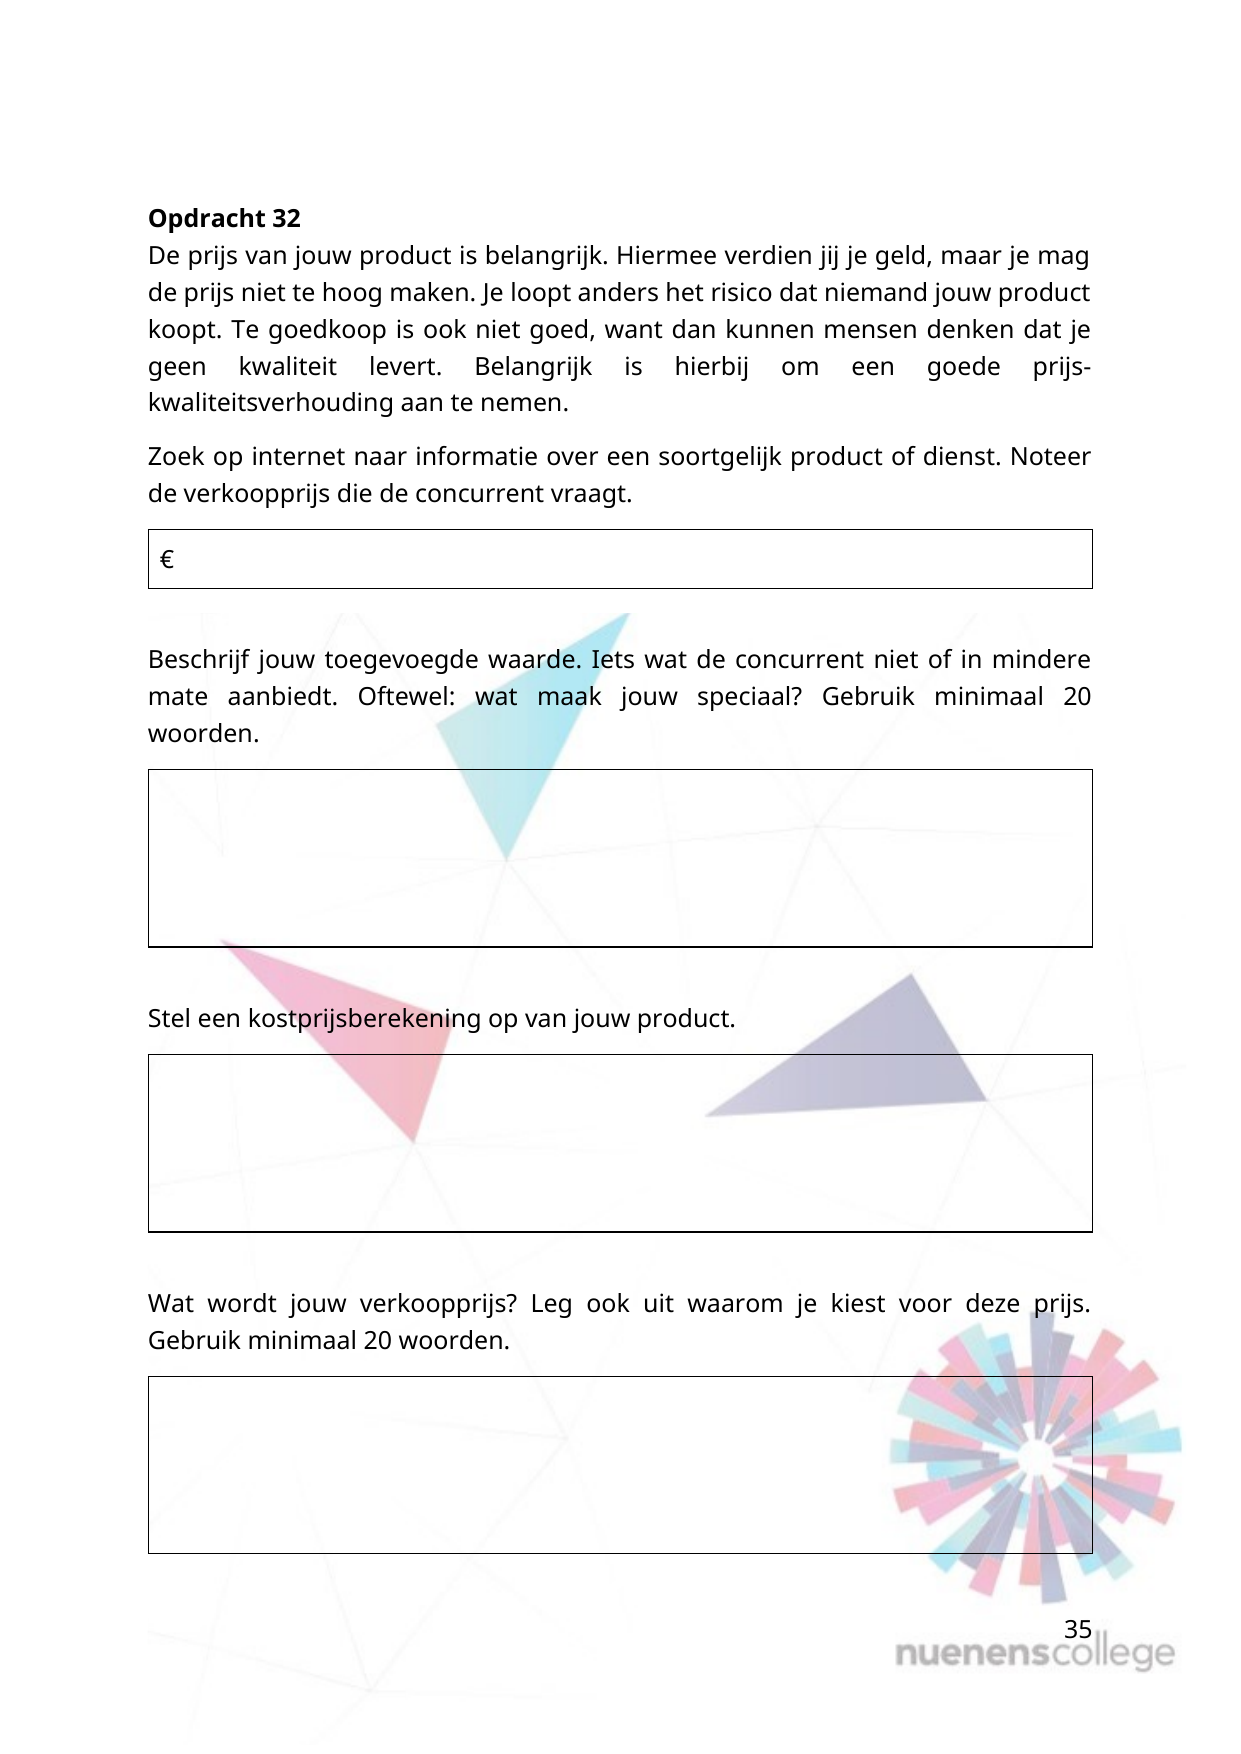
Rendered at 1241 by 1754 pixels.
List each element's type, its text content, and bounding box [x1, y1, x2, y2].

table_header [149, 1055, 1092, 1231]
table_header [149, 770, 1092, 946]
table_header [149, 1377, 1092, 1553]
text Zoek op internet naar informatie over een soortgelijk product of dienst. Noteer de verkoopprijs die de concurrent vraagt. [148, 438, 1092, 509]
picture [147, 613, 1187, 1745]
text Beschrijf jouw toegevoegde waarde. Iets wat de concurrent niet of in mindere mate aanbiedt. Oftewel: wat maak jouw speciaal? Gebruik minimaal 20 woorden. [148, 642, 1092, 750]
subtitle Opdracht 32 [148, 201, 1092, 235]
text Stel een kostprijsberekening op van jouw product. [148, 1001, 1092, 1035]
text Wat wordt jouw verkoopprijs? Leg ook uit waarom je kiest voor deze prijs. Gebruik minimaal 20 woorden. [148, 1286, 1092, 1357]
text De prijs van jouw product is belangrijk. Hiermee verdien jij je geld, maar je mag de prijs niet te hoog maken. Je loopt anders het risico dat niemand jouw product koopt. Te goedkoop is ook niet goed, want dan kunnen mensen denken dat je geen kwaliteit levert. Belangrijk is hierbij om een goede prijs-kwaliteitsverhouding aan te nemen. [148, 238, 1092, 419]
table_header € [149, 530, 1092, 588]
